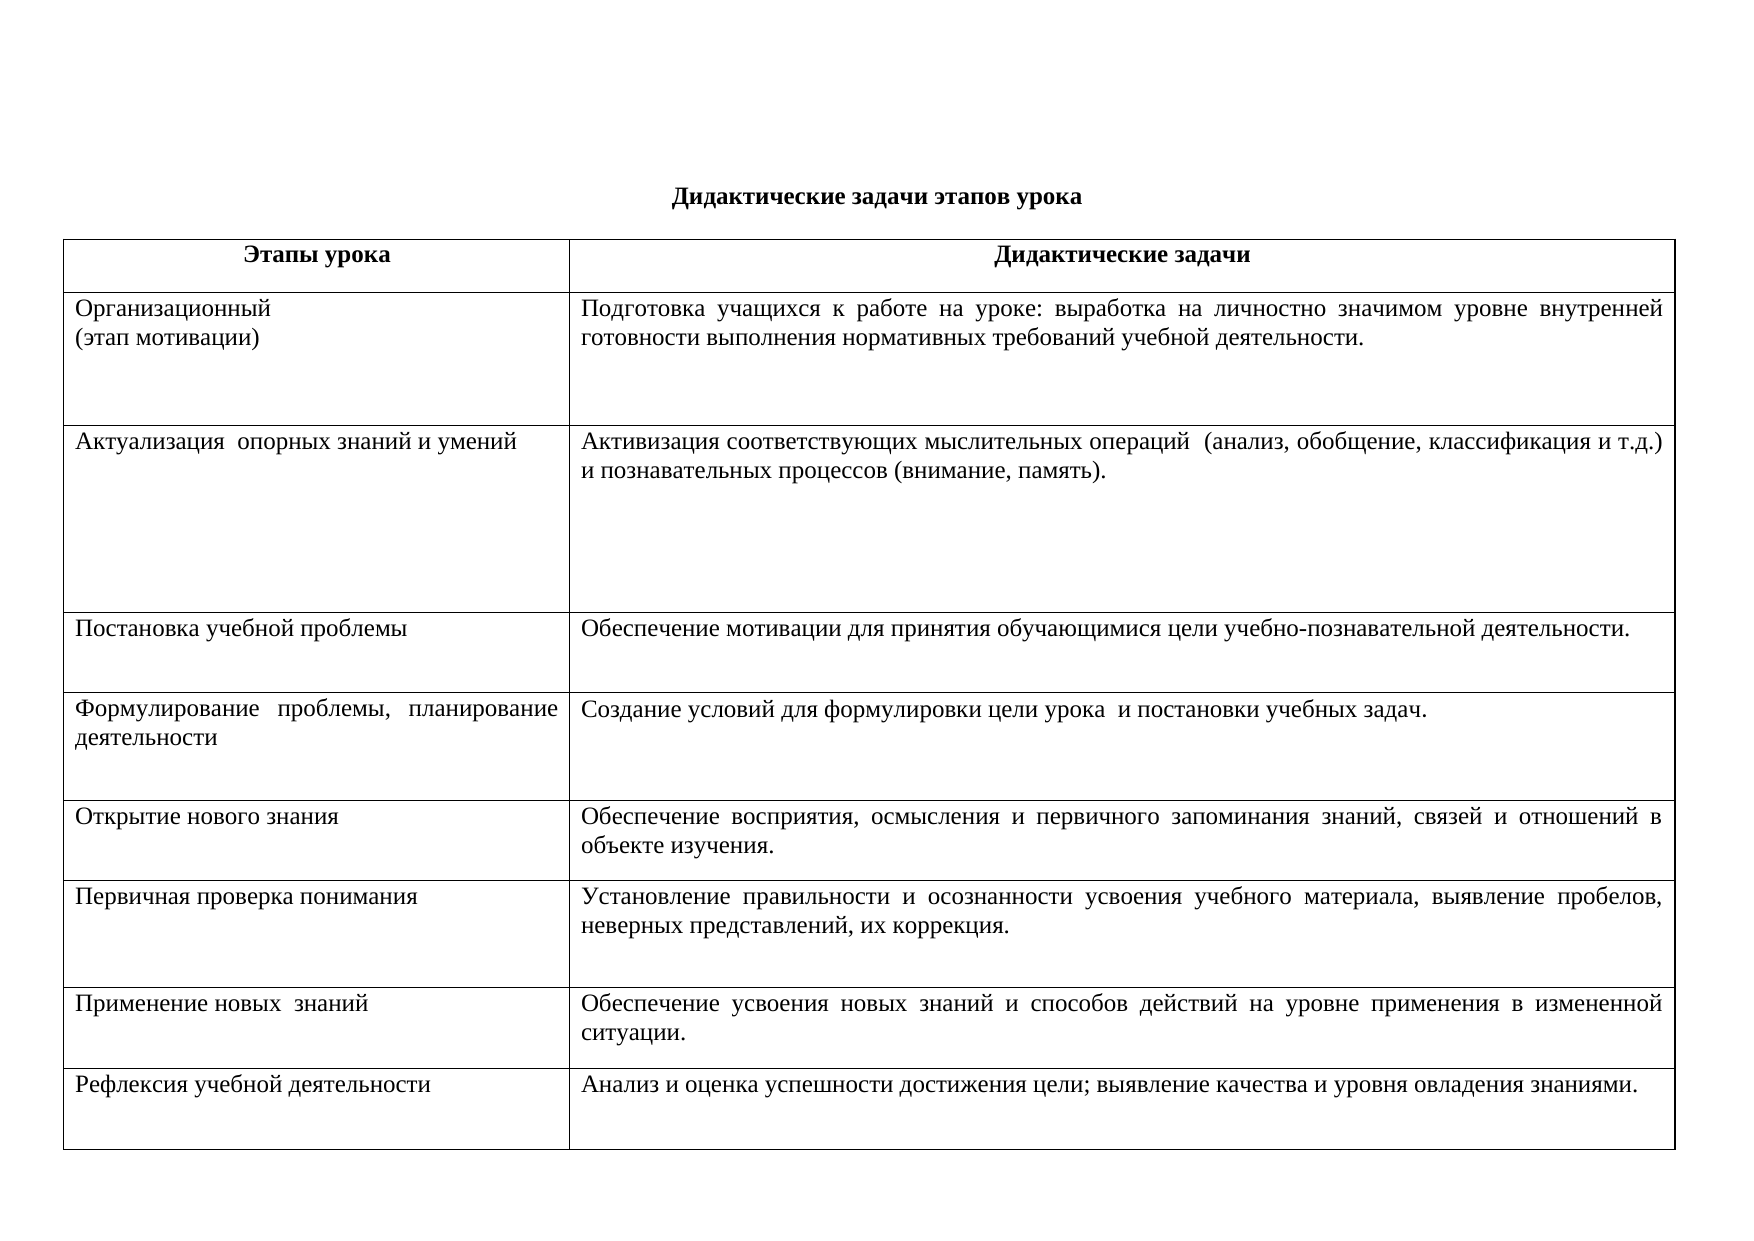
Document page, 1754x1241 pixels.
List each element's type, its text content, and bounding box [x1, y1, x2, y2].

table_cell Применение новых знаний [64, 988, 569, 1068]
table_cell Постановка учебной проблемы [64, 613, 569, 692]
table_cell Обеспечение усвоения новых знаний и способов действий на уровне применения в измененной ситуации. [570, 988, 1674, 1068]
text Дидактические задачи этапов урока [75, 181, 1679, 210]
table_cell Рефлексия учебной деятельности [64, 1069, 569, 1149]
table_cell Формулирование проблемы, планирование деятельности [64, 693, 569, 800]
table_cell Анализ и оценка успешности достижения цели; выявление качества и уровня овладения знаниями. [570, 1069, 1674, 1149]
table_header Дидактические задачи [570, 240, 1674, 292]
table_cell Создание условий для формулировки цели урока и постановки учебных задач. [570, 693, 1674, 800]
table_cell Установление правильности и осознанности усвоения учебного материала, выявление пробелов, неверных представлений, их коррекция. [570, 881, 1674, 987]
table_cell Обеспечение восприятия, осмысления и первичного запоминания знаний, связей и отношений в объекте изучения. [570, 801, 1674, 880]
table_cell Открытие нового знания [64, 801, 569, 880]
table_cell Обеспечение мотивации для принятия обучающимися цели учебно-познавательной деятельности. [570, 613, 1674, 692]
table_cell Активизация соответствующих мыслительных операций (анализ, обобщение, классификация и т.д.) и познавательных процессов (внимание, память). [570, 426, 1674, 612]
table_cell Актуализация опорных знаний и умений [64, 426, 569, 612]
table_cell Подготовка учащихся к работе на уроке: выработка на личностно значимом уровне внутренней готовности выполнения нормативных требований учебной деятельности. [570, 293, 1674, 425]
table_header Этапы урока [64, 240, 569, 292]
table_cell Организационный (этап мотивации) [64, 293, 569, 425]
table_cell Первичная проверка понимания [64, 881, 569, 987]
